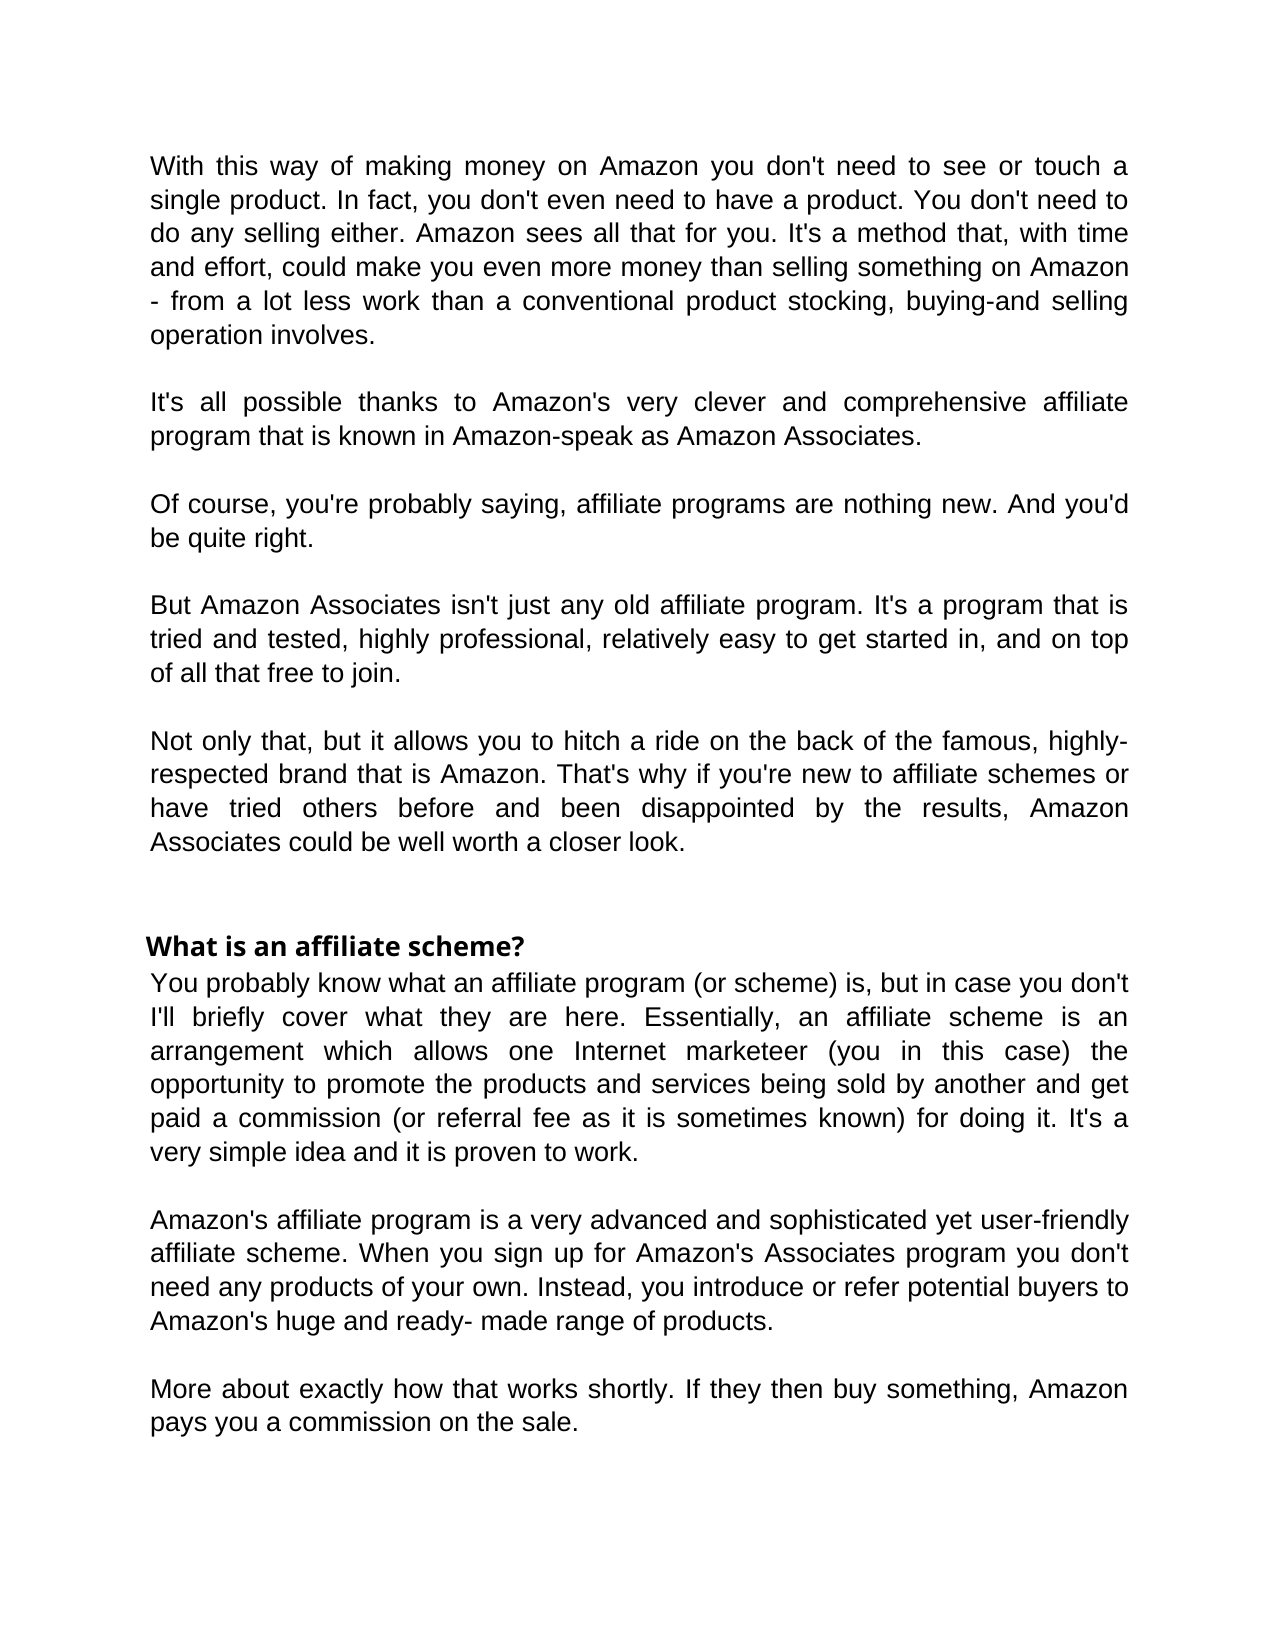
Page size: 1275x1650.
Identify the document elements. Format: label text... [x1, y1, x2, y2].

text With this way of making money on Amazon you don't need to see or touch a single product. In fact, you don't even need to have a product. You don't need to do any selling either. Amazon sees all that for you. It's a method that, with time and effort, could make you even more money than selling something on Amazon - from a lot less work than a conventional product stocking, buying-and selling operation involves. [150, 150, 1130, 350]
text Amazon's affiliate program is a very advanced and sophisticated yet user-friendly affiliate scheme. When you sign up for Amazon's Associates program you don't need any products of your own. Instead, you introduce or refer potential buyers to Amazon's huge and ready- made range of products. [150, 1204, 1130, 1336]
text It's all possible thanks to Amazon's very clever and comprehensive affiliate program that is known in Amazon-speak as Amazon Associates. [150, 386, 1130, 451]
text You probably know what an affiliate program (or scheme) is, but in case you don't I'll briefly cover what they are here. Essentially, an affiliate scheme is an arrangement which allows one Internet marketeer (you in this case) the opportunity to promote the products and services being sold by another and get paid a commission (or referral fee as it is sometimes known) for doing it. It's a very simple idea and it is proven to work. [150, 967, 1130, 1167]
text Of course, you're probably saying, affiliate programs are nothing new. And you'd be quite right. [150, 488, 1130, 553]
subtitle What is an affiliate scheme? [146, 927, 1130, 964]
text Not only that, but it allows you to hitch a ride on the back of the famous, highly- respected brand that is Amazon. That's why if you're new to affiliate schemes or have tried others before and been disappointed by the results, Amazon Associates could be well worth a closer look. [150, 724, 1130, 857]
text More about exactly how that works shortly. If they then buy something, Amazon pays you a commission on the sale. [150, 1373, 1130, 1438]
text But Amazon Associates isn't just any old affiliate program. It's a program that is tried and tested, highly professional, relatively easy to get started in, and on top of all that free to join. [150, 589, 1130, 688]
